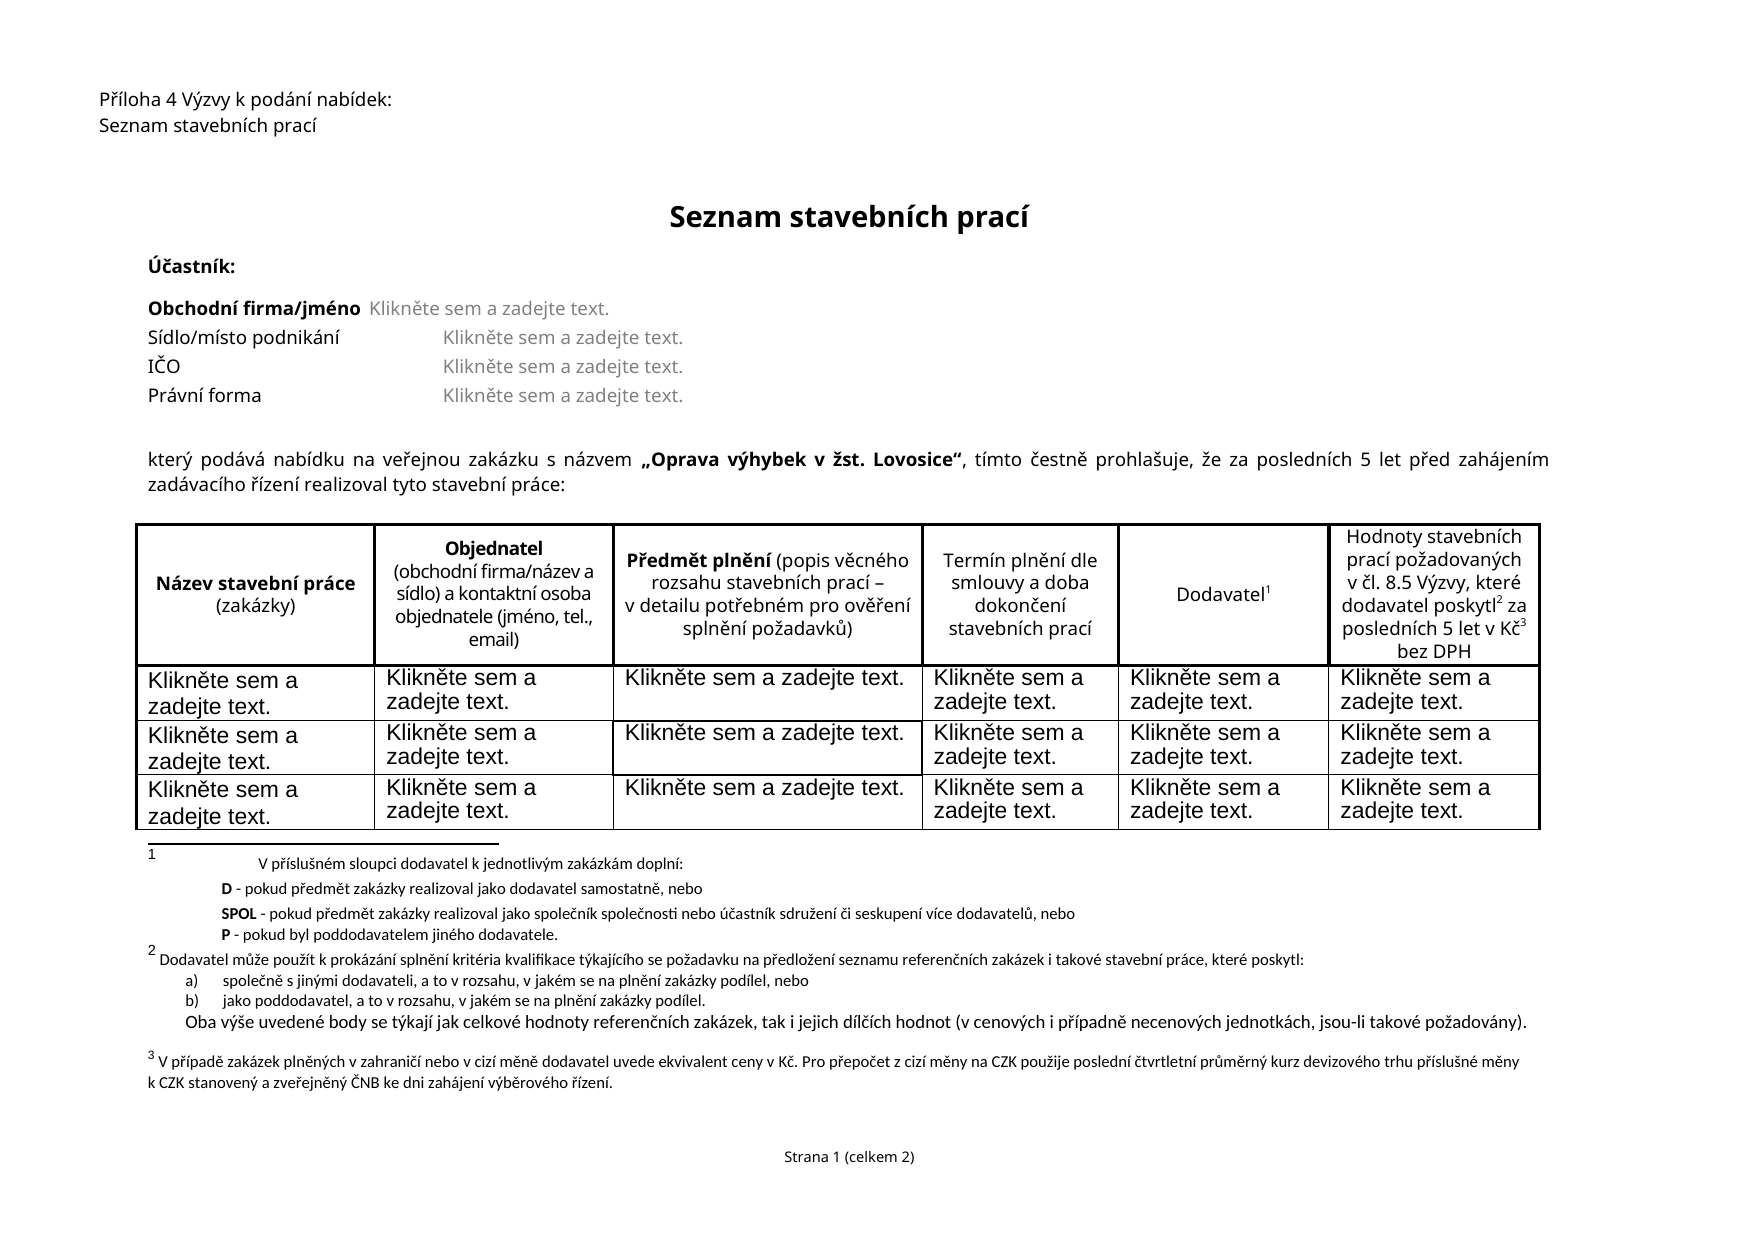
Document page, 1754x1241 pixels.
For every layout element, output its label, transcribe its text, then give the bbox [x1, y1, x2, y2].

table_header Předmět plnění (popis věcného rozsahu stavebních prací – v detailu potřebném pro ověření splnění požadavků) [615, 526, 921, 664]
table_header Termín plnění dle smlouvy a doba dokončení stavebních prací [924, 526, 1117, 664]
text IČO [148, 350, 1551, 379]
title Seznam stavebních prací [148, 196, 1551, 236]
text Účastník: [148, 249, 1551, 279]
table_header Hodnoty stavebních prací požadovaných v čl. 8.5 Výzvy, které dodavatel poskytl za posledních 5 let v Kč bez DPH [1331, 526, 1538, 664]
text Právní forma [148, 379, 1551, 408]
table_header Dodavatel [1120, 526, 1327, 664]
table_header Objednatel (obchodní firma/název a sídlo) a kontaktní osoba objednatele (jméno, tel., email) [376, 526, 612, 664]
text který podává nabídku na veřejnou zakázku s názvem „Oprava výhybek v žst. Lovosice“, tímto čestně prohlašuje, že za posledních 5 let před zahájením zadávacího řízení realizoval tyto stavební práce: [148, 446, 1551, 497]
text Obchodní firma/jméno [148, 292, 1551, 321]
table_header Název stavební práce (zakázky) [138, 526, 373, 664]
text Sídlo/místo podnikání [148, 321, 1551, 350]
